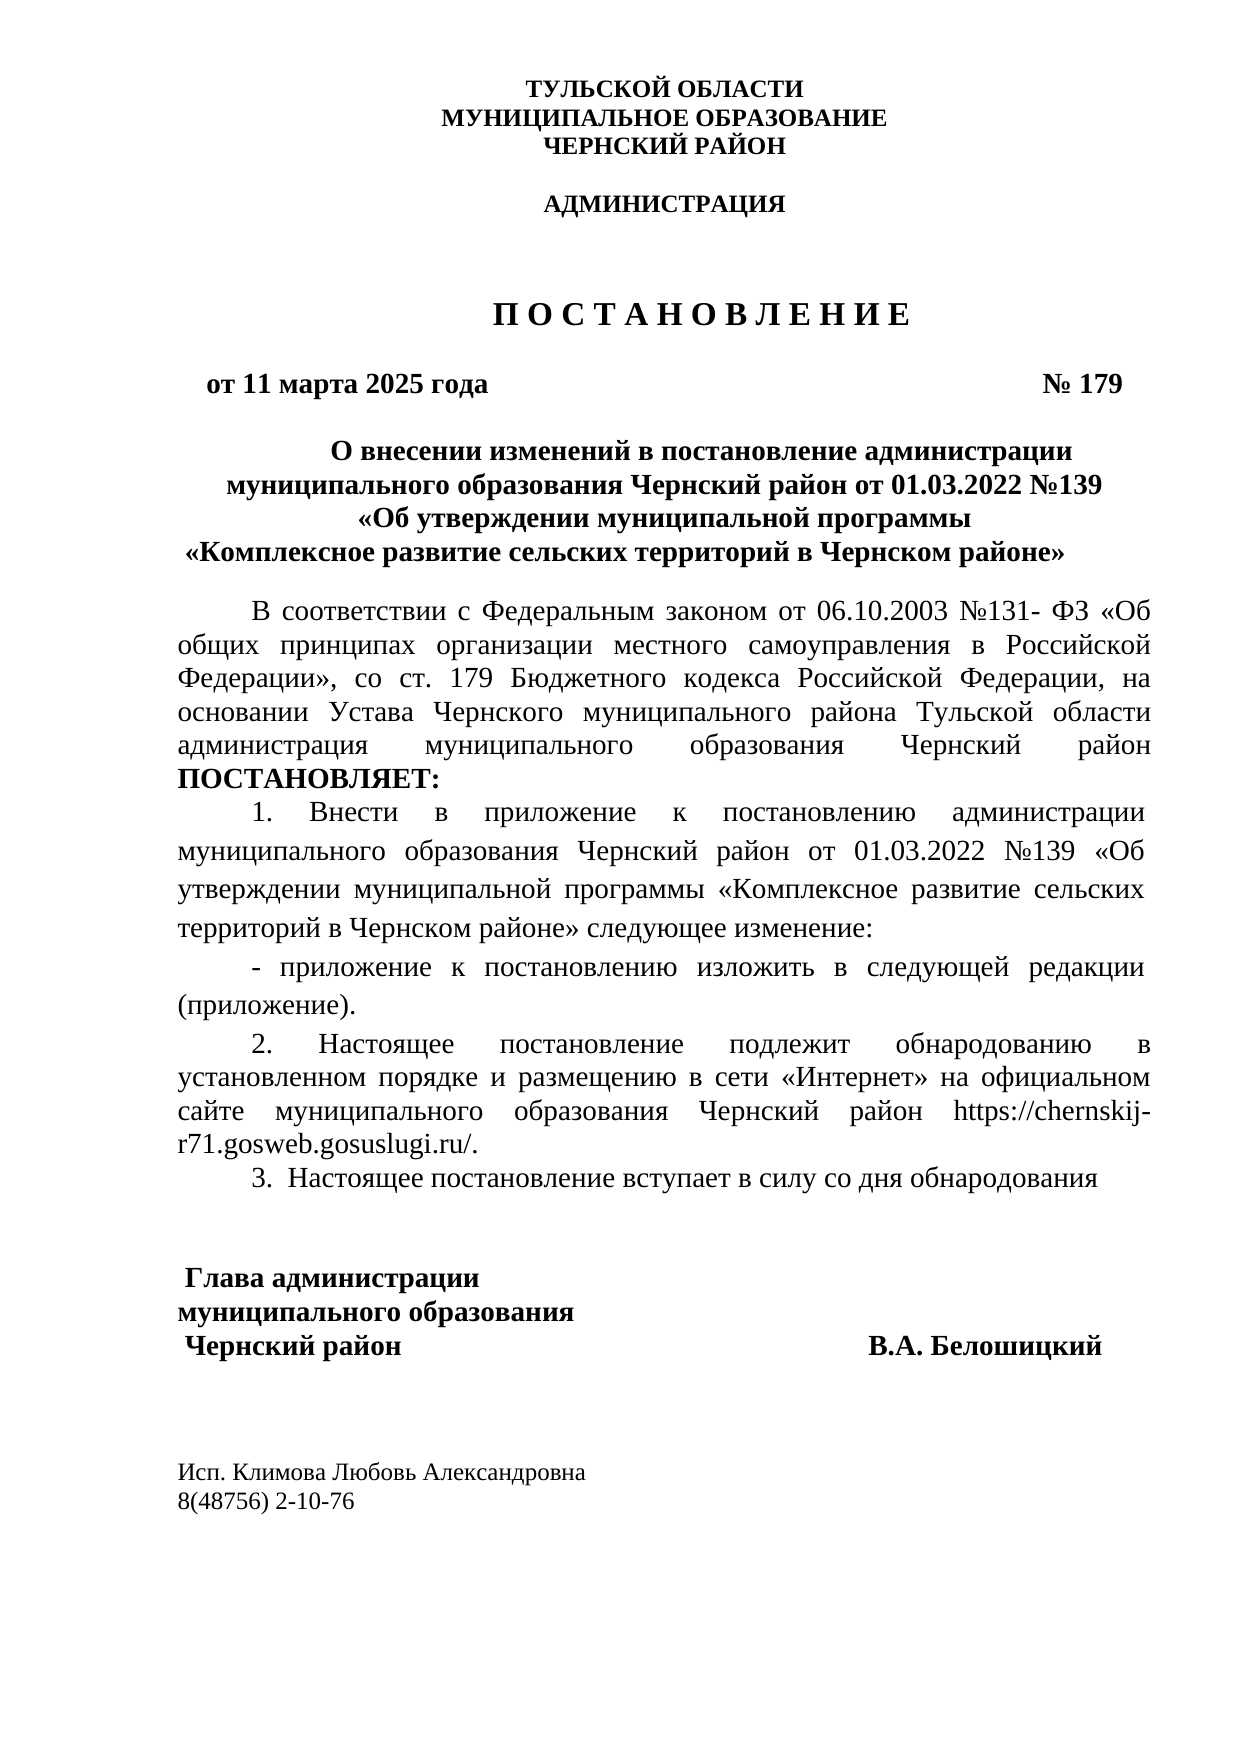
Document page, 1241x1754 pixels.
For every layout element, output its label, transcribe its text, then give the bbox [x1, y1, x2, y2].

text Глава администрации [177, 1261, 1152, 1294]
text Исп. Климова Любовь Александровна [177, 1457, 1152, 1486]
text Чернский район В.А. Белошицкий [177, 1328, 1152, 1361]
text 8(48756) 2-10-76 [177, 1486, 1152, 1514]
text 1. Внести в приложение к постановлению администрации муниципального образования Чернский район от 01.03.2022 №139 «Об утверждении муниципальной программы «Комплексное развитие сельских территорий в Чернском районе» следующее изменение: [177, 794, 1146, 944]
text О внесении изменений в постановление администрации муниципального образования Чернский район от 01.03.2022 №139 [177, 433, 1152, 500]
text В соответствии с Федеральным законом от 06.10.2003 №131- ФЗ «Об общих принципах организации местного самоуправления в Российской Федерации», со ст. 179 Бюджетного кодекса Российской Федерации, на основании Устава Чернского муниципального района Тульской области администрация муниципального образования Чернский район ПОСТАНОВЛЯЕТ: [177, 593, 1152, 794]
text «Комплексное развитие сельских территорий в Чернском районе» [177, 534, 1152, 567]
text - приложение к постановлению изложить в следующей редакции (приложение). [177, 949, 1146, 1021]
text ЧЕРНСКИЙ РАЙОН [177, 131, 1152, 160]
text 3. Настоящее постановление вступает в силу со дня обнародования [177, 1160, 1152, 1193]
text от 11 марта 2025 года № 179 [177, 366, 1152, 400]
text АДМИНИСТРАЦИЯ [177, 189, 1152, 218]
text ТУЛЬСКОЙ ОБЛАСТИ МУНИЦИПАЛЬНОЕ ОБРАЗОВАНИЕ [177, 74, 1152, 131]
text 2. Настоящее постановление подлежит обнародованию в установленном порядке и размещению в сети «Интернет» на официальном сайте муниципального образования Чернский район https://chernskij-r71.gosweb.gosuslugi.ru/. [177, 1026, 1152, 1160]
text «Об утверждении муниципальной программы [177, 500, 1152, 534]
text муниципального образования [177, 1294, 1152, 1328]
text П О С Т А Н О В Л Е Н И Е [177, 294, 1152, 333]
